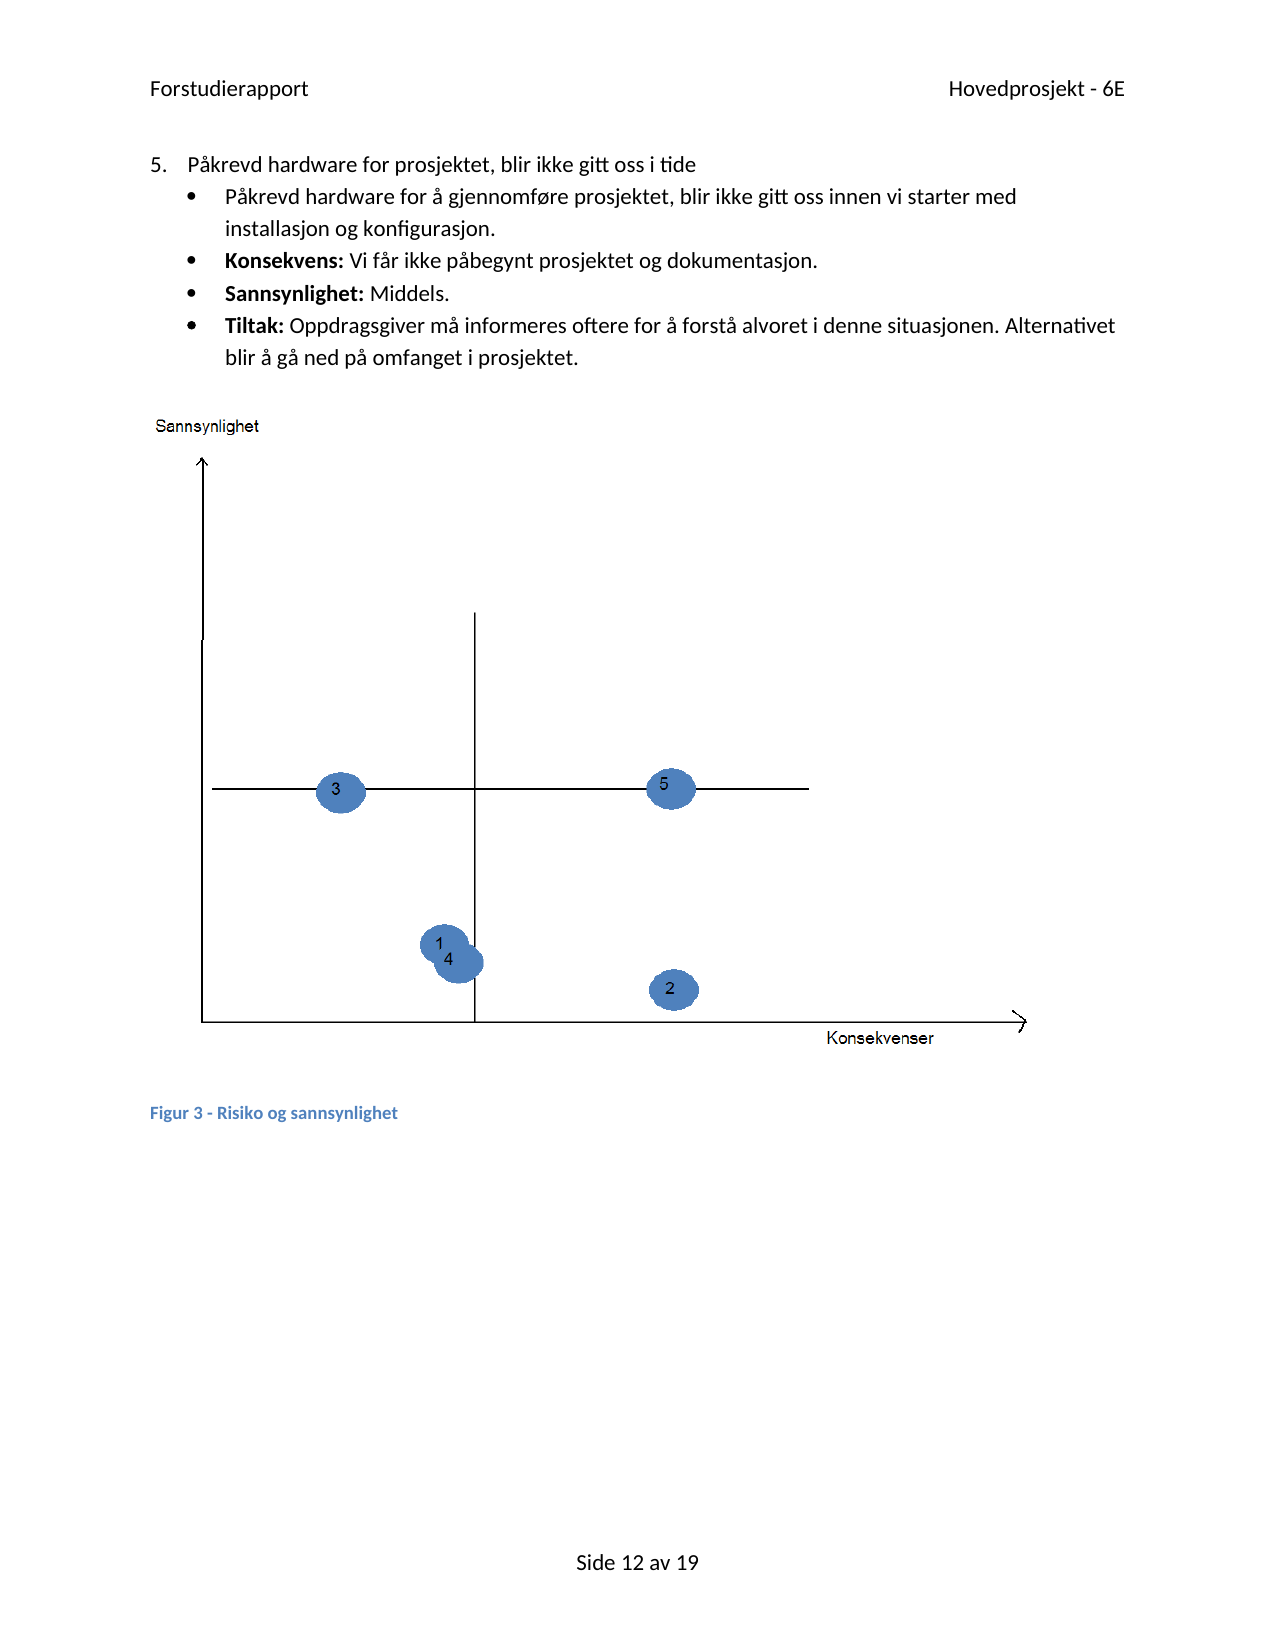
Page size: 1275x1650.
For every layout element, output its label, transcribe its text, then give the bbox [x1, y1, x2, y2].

list Påkrevd hardware for prosjektet, blir ikke gitt oss i tide [150, 150, 1125, 178]
list Tiltak: Oppdragsgiver må informeres oftere for å forstå alvoret i denne situasjonen. Alternativet blir å gå ned på omfanget i prosjektet. [187, 311, 1125, 371]
picture [150, 396, 1096, 1076]
list Konsekvens: Vi får ikke påbegynt prosjektet og dokumentasjon. [187, 247, 1125, 274]
list Sannsynlighet: Middels. [187, 279, 1125, 307]
list Påkrevd hardware for å gjennomføre prosjektet, blir ikke gitt oss innen vi starter med installasjon og konfigurasjon. [187, 182, 1125, 242]
